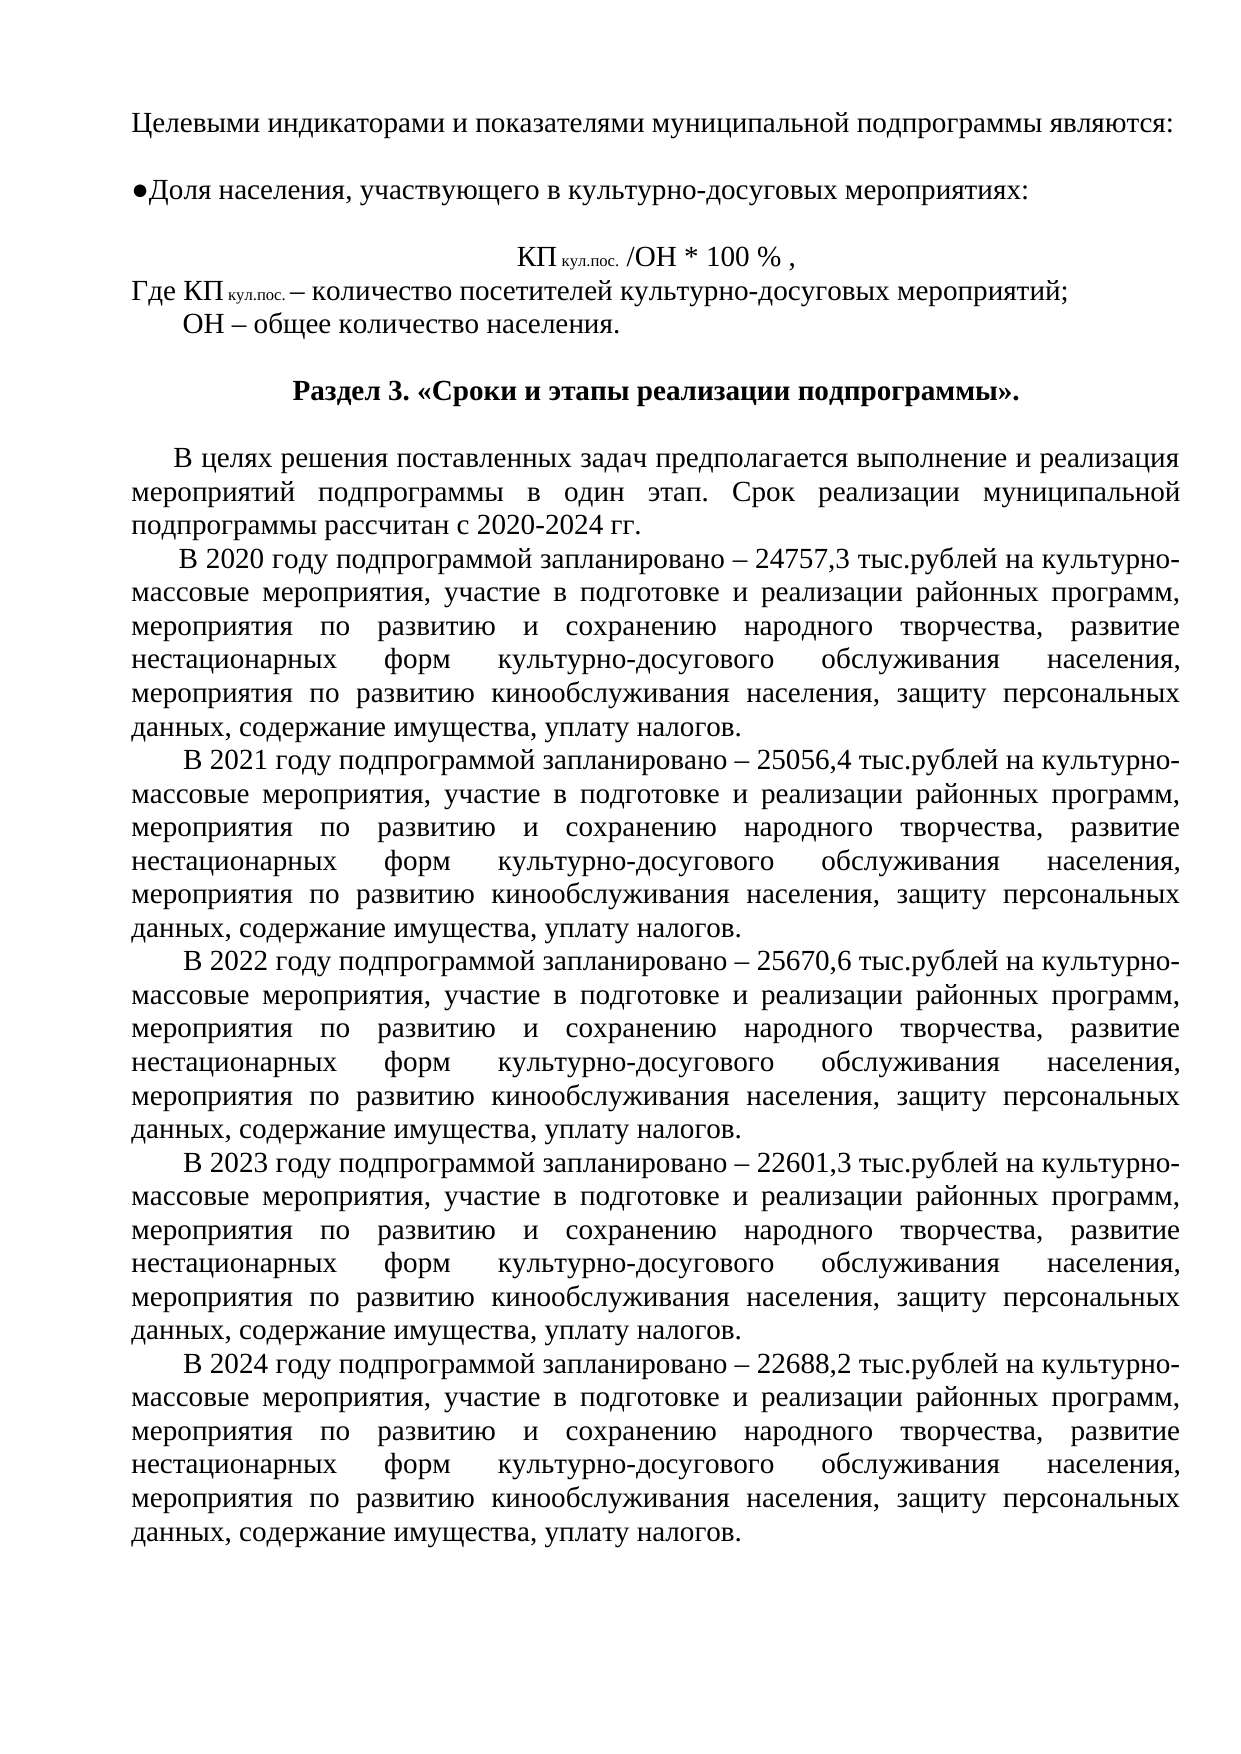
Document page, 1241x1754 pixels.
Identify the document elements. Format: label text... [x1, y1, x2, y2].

text В 2022 году подпрограммой запланировано – 25670,6 тыс.рублей на культурно-массовые мероприятия, участие в подготовке и реализации районных программ, мероприятия по развитию и сохранению народного творчества, развитие нестационарных форм культурно-досугового обслуживания населения, мероприятия по развитию кинообслуживания населения, защиту персональных данных, содержание имущества, уплату налогов. [131, 943, 1181, 1145]
text КП кул.пос. /ОН * 100 % , [131, 239, 1181, 273]
text Где КП кул.пос. – количество посетителей культурно-досуговых мероприятий; [131, 273, 1181, 306]
text Целевыми индикаторами и показателями муниципальной подпрограммы являются: [131, 105, 1181, 138]
text В 2023 году подпрограммой запланировано – 22601,3 тыс.рублей на культурно-массовые мероприятия, участие в подготовке и реализации районных программ, мероприятия по развитию и сохранению народного творчества, развитие нестационарных форм культурно-досугового обслуживания населения, мероприятия по развитию кинообслуживания населения, защиту персональных данных, содержание имущества, уплату налогов. [131, 1145, 1181, 1346]
text В целях решения поставленных задач предполагается выполнение и реализация мероприятий подпрограммы в один этап. Срок реализации муниципальной подпрограммы рассчитан с 2020-2024 гг. [131, 440, 1181, 541]
text ●Доля населения, участвующего в культурно-досуговых мероприятиях: [131, 172, 1181, 206]
text В 2020 году подпрограммой запланировано – 24757,3 тыс.рублей на культурно-массовые мероприятия, участие в подготовке и реализации районных программ, мероприятия по развитию и сохранению народного творчества, развитие нестационарных форм культурно-досугового обслуживания населения, мероприятия по развитию кинообслуживания населения, защиту персональных данных, содержание имущества, уплату налогов. [131, 541, 1181, 742]
text ОН – общее количество населения. [131, 306, 1181, 340]
text Раздел 3. «Сроки и этапы реализации подпрограммы». [131, 373, 1181, 407]
text В 2024 году подпрограммой запланировано – 22688,2 тыс.рублей на культурно-массовые мероприятия, участие в подготовке и реализации районных программ, мероприятия по развитию и сохранению народного творчества, развитие нестационарных форм культурно-досугового обслуживания населения, мероприятия по развитию кинообслуживания населения, защиту персональных данных, содержание имущества, уплату налогов. [131, 1346, 1181, 1547]
text В 2021 году подпрограммой запланировано – 25056,4 тыс.рублей на культурно-массовые мероприятия, участие в подготовке и реализации районных программ, мероприятия по развитию и сохранению народного творчества, развитие нестационарных форм культурно-досугового обслуживания населения, мероприятия по развитию кинообслуживания населения, защиту персональных данных, содержание имущества, уплату налогов. [131, 742, 1181, 943]
